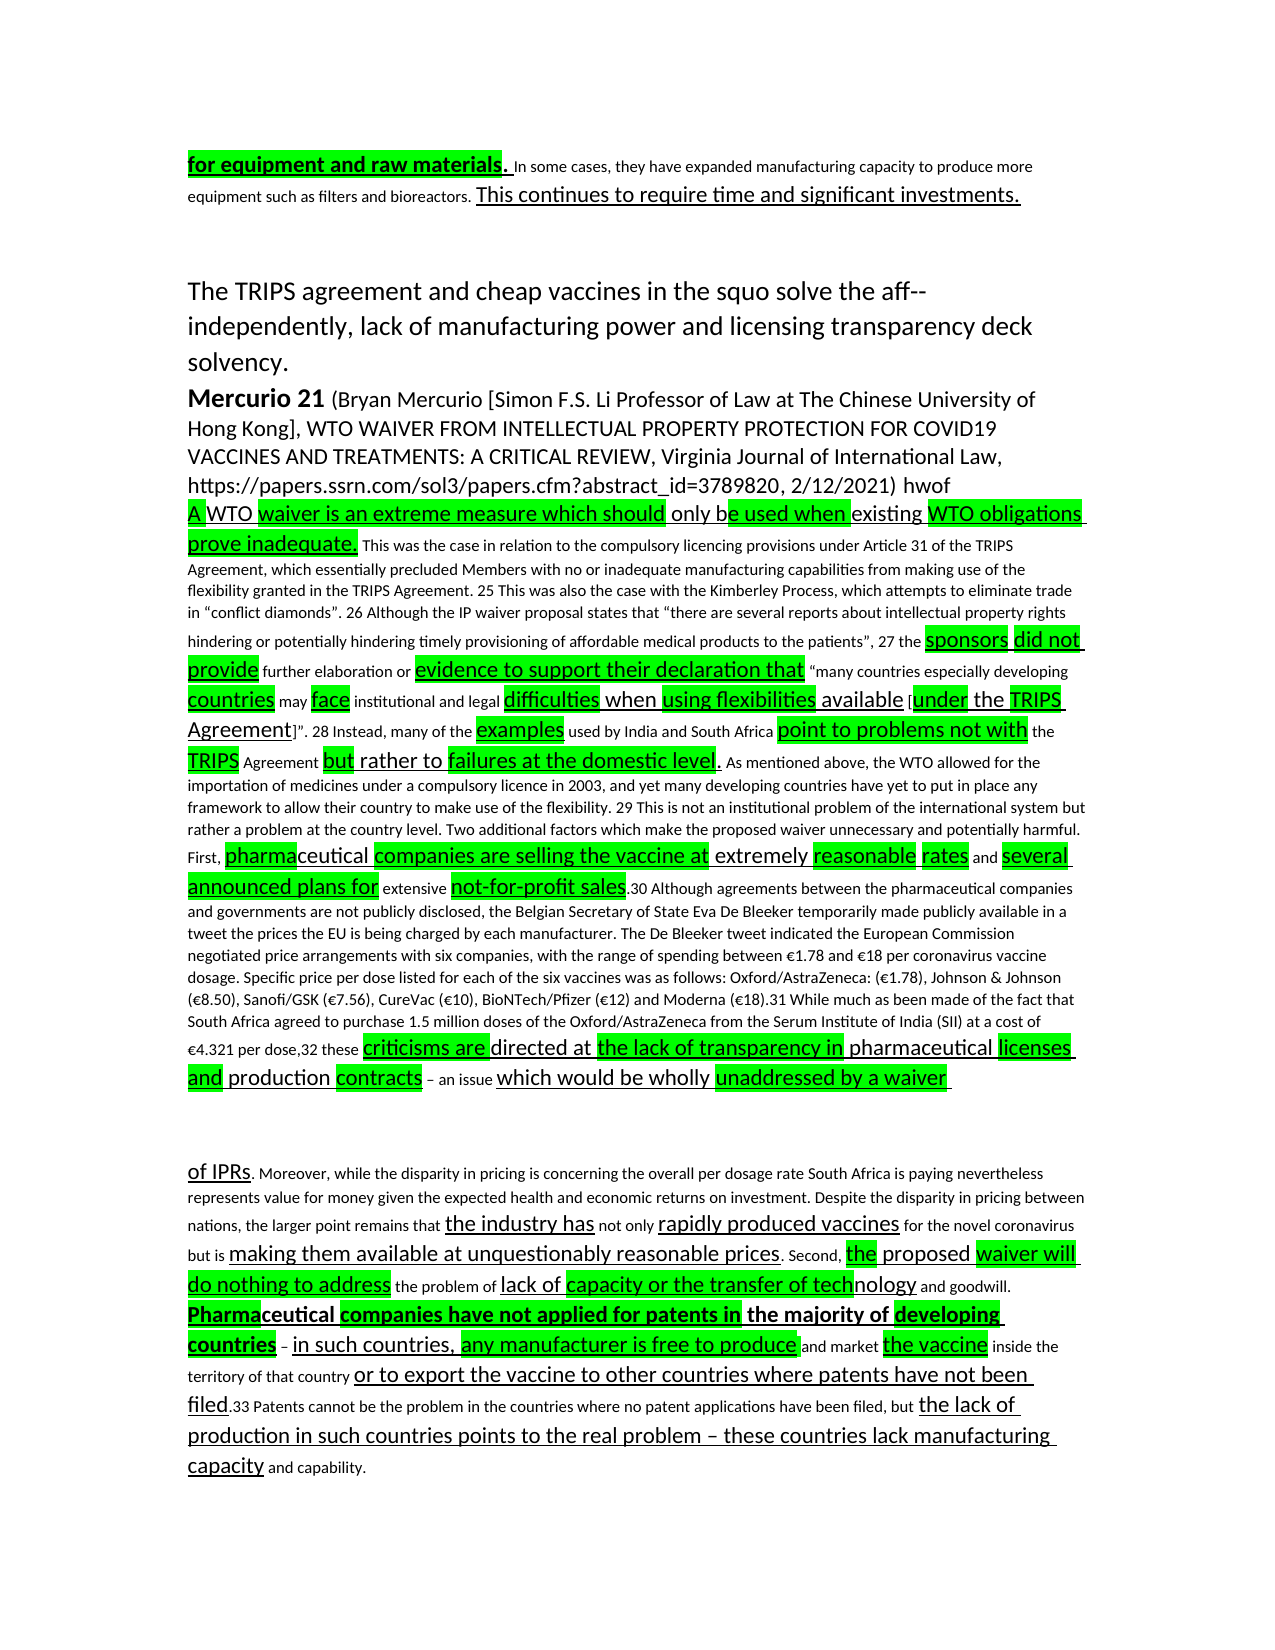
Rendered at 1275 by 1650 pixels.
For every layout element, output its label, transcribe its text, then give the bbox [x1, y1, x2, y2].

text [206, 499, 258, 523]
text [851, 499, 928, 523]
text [187, 150, 1087, 208]
subtitle The TRIPS agreement and cheap vaccines in the squo solve the aff--independently, lack of manufacturing power and licensing transparency deck solvency. [187, 274, 1087, 378]
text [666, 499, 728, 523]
text of IPRs. Moreover, while the disparity in pricing is concerning the overall per dosage rate South Africa is paying nevertheless represents value for money given the expected health and economic returns on investment. Despite the disparity in pricing between nations, the larger point remains that the industry has not only rapidly produced vaccines for the novel coronavirus but is making them available at unquestionably reasonable prices. Second, the proposed waiver will do nothing to address the problem of lack of capacity or the transfer of technology and goodwill. Pharmaceutical companies have not applied for patents in the majority of developing countries – in such countries, any manufacturer is free to produce and market the vaccine inside the territory of that country or to export the vaccine to other countries where patents have not been filed.33 Patents cannot be the problem in the countries where no patent applications have been filed, but the lack of production in such countries points to the real problem – these countries lack manufacturing capacity and capability. [187, 1157, 1087, 1479]
text Mercurio 21 (Bryan Mercurio [Simon F.S. Li Professor of Law at The Chinese University of Hong Kong], WTO WAIVER FROM INTELLECTUAL PROPERTY PROTECTION FOR COVID19 VACCINES AND TREATMENTS: A CRITICAL REVIEW, Virginia Journal of International Law, https://papers.ssrn.com/sol3/papers.cfm?abstract_id=3789820, 2/12/2021) hwof [187, 381, 1087, 499]
text A WTO waiver is an extreme measure which should only be used when existing WTO obligations prove inadequate. This was the case in relation to the compulsory licencing provisions under Article 31 of the TRIPS Agreement, which essentially precluded Members with no or inadequate manufacturing capabilities from making use of the flexibility granted in the TRIPS Agreement. 25 This was also the case with the Kimberley Process, which attempts to eliminate trade in “conflict diamonds”. 26 Although the IP waiver proposal states that “there are several reports about intellectual property rights hindering or potentially hindering timely provisioning of affordable medical products to the patients”, 27 the sponsors did not provide further elaboration or evidence to support their declaration that “many countries especially developing countries may face institutional and legal difficulties when using flexibilities available [under the TRIPS Agreement]”. 28 Instead, many of the examples used by India and South Africa point to problems not with the TRIPS Agreement but rather to failures at the domestic level. As mentioned above, the WTO allowed for the importation of medicines under a compulsory licence in 2003, and yet many developing countries have yet to put in place any framework to allow their country to make use of the flexibility. 29 This is not an institutional problem of the international system but rather a problem at the country level. Two additional factors which make the proposed waiver unnecessary and potentially harmful. First, pharmaceutical companies are selling the vaccine at extremely reasonable rates and several announced plans for extensive not-for-profit sales.30 Although agreements between the pharmaceutical companies and governments are not publicly disclosed, the Belgian Secretary of State Eva De Bleeker temporarily made publicly available in a tweet the prices the EU is being charged by each manufacturer. The De Bleeker tweet indicated the European Commission negotiated price arrangements with six companies, with the range of spending between €1.78 and €18 per coronavirus vaccine dosage. Specific price per dose listed for each of the six vaccines was as follows: Oxford/AstraZeneca: (€1.78), Johnson & Johnson (€8.50), Sanofi/GSK (€7.56), CureVac (€10), BioNTech/Pfizer (€12) and Moderna (€18).31 While much as been made of the fact that South Africa agreed to purchase 1.5 million doses of the Oxford/AstraZeneca from the Serum Institute of India (SII) at a cost of €4.321 per dose,32 these criticisms are directed at the lack of transparency in pharmaceutical licenses and production contracts – an issue which would be wholly unaddressed by a waiver [187, 524, 1087, 1092]
